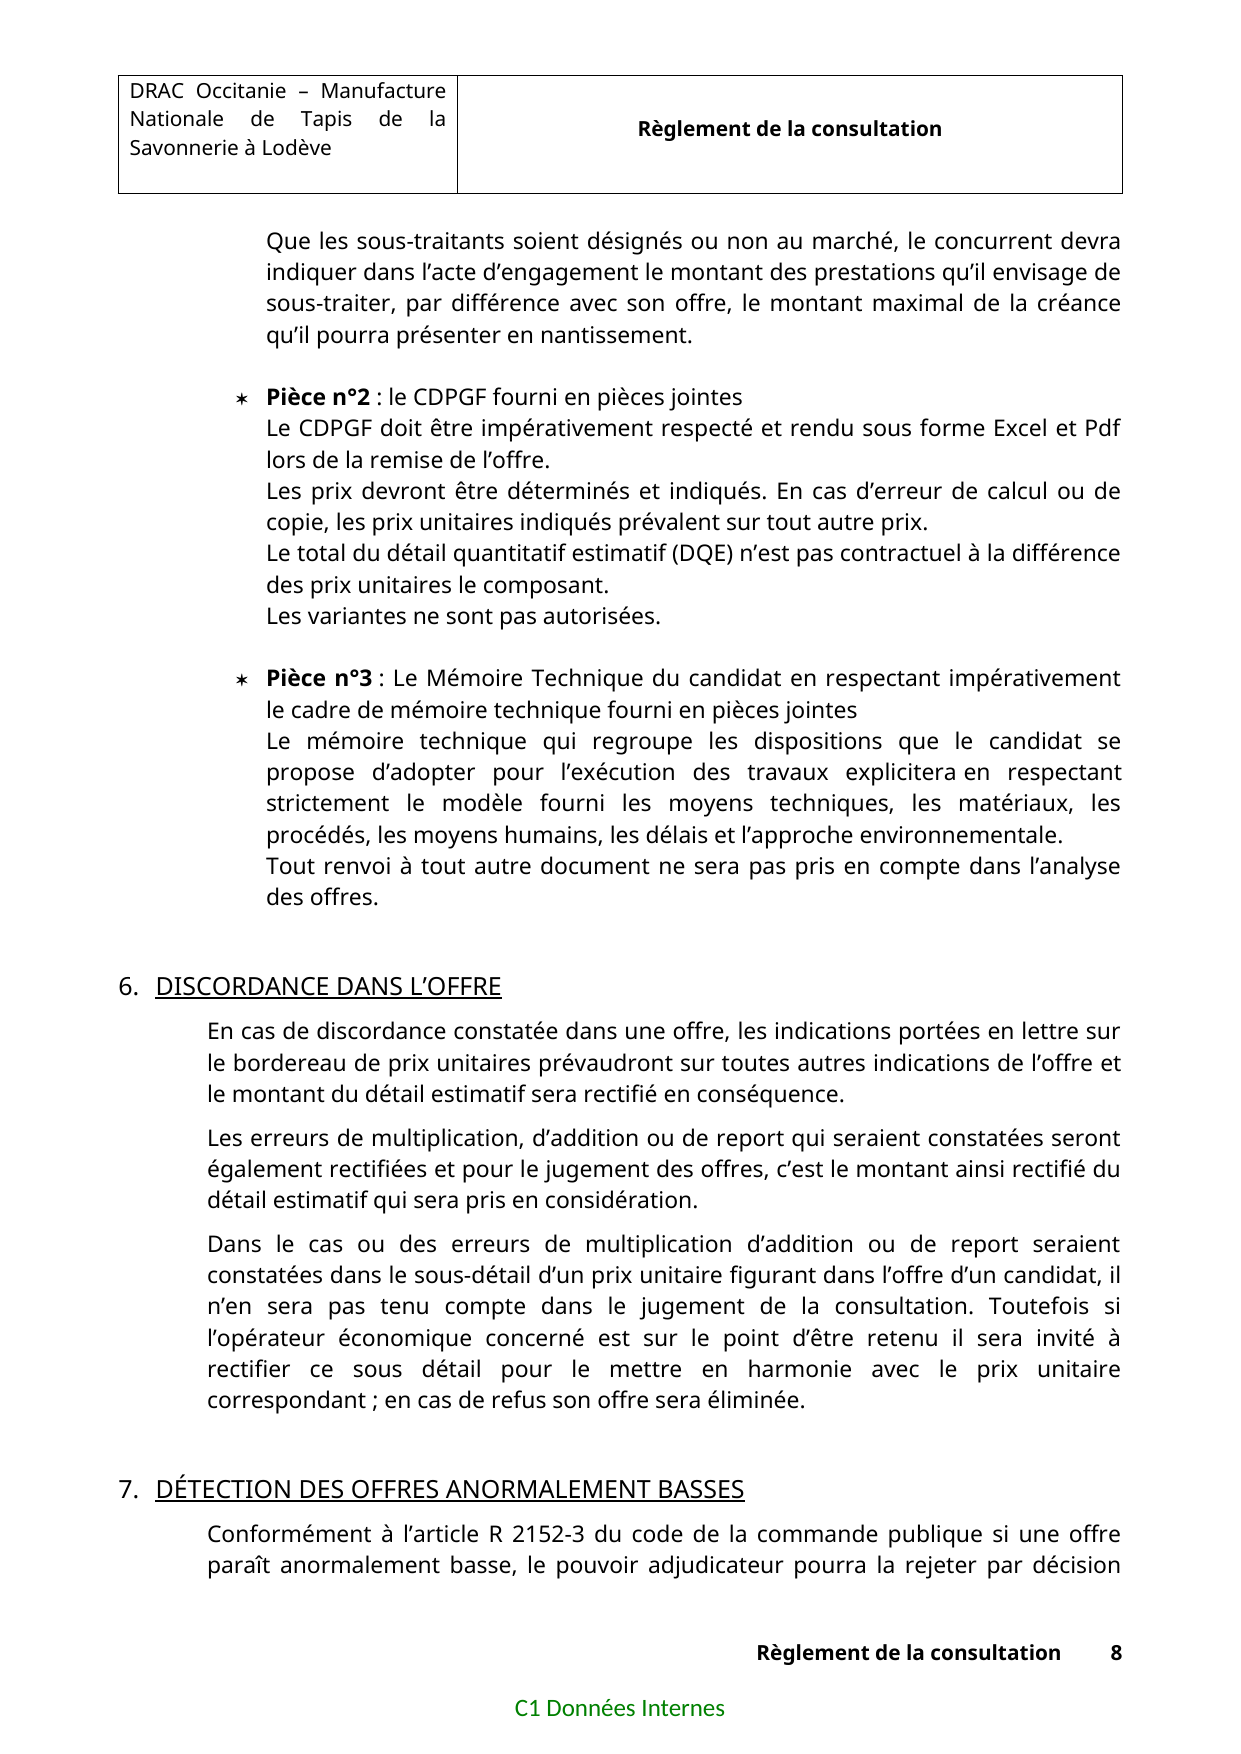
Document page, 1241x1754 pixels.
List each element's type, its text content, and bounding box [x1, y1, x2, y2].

list Les prix devront être déterminés et indiqués. En cas d’erreur de calcul ou de copie, les prix unitaires indiqués prévalent sur tout autre prix. [266, 475, 1122, 537]
list Le CDPGF doit être impérativement respecté et rendu sous forme Excel et Pdf lors de la remise de l’offre. [266, 412, 1122, 475]
list Pièce n°2 : le CDPGF fourni en pièces jointes [236, 381, 1122, 412]
text En cas de discordance constatée dans une offre, les indications portées en lettre sur le bordereau de prix unitaires prévaudront sur toutes autres indications de l’offre et le montant du détail estimatif sera rectifié en conséquence. [207, 1015, 1122, 1109]
list Pièce n°3 : Le Mémoire Technique du candidat en respectant impérativement le cadre de mémoire technique fourni en pièces jointes [236, 662, 1122, 725]
subtitle Discordance dans l’offre [118, 969, 1122, 1003]
list Les variantes ne sont pas autorisées. [266, 600, 1122, 631]
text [207, 1518, 1122, 1581]
list Le mémoire technique qui regroupe les dispositions que le candidat se propose d’adopter pour l’exécution des travaux explicitera en respectant strictement le modèle fourni les moyens techniques, les matériaux, les procédés, les moyens humains, les délais et l’approche environnementale. [266, 725, 1122, 850]
list Que les sous-traitants soient désignés ou non au marché, le concurrent devra indiquer dans l’acte d’engagement le montant des prestations qu’il envisage de sous-traiter, par différence avec son offre, le montant maximal de la créance qu’il pourra présenter en nantissement. [266, 225, 1122, 350]
text Dans le cas ou des erreurs de multiplication d’addition ou de report seraient constatées dans le sous-détail d’un prix unitaire figurant dans l’offre d’un candidat, il n’en sera pas tenu compte dans le jugement de la consultation. Toutefois si l’opérateur économique concerné est sur le point d’être retenu il sera invité à rectifier ce sous détail pour le mettre en harmonie avec le prix unitaire correspondant ; en cas de refus son offre sera éliminée. [207, 1228, 1122, 1415]
list Tout renvoi à tout autre document ne sera pas pris en compte dans l’analyse des offres. [266, 850, 1122, 912]
text Les erreurs de multiplication, d’addition ou de report qui seraient constatées seront également rectifiées et pour le jugement des offres, c’est le montant ainsi rectifié du détail estimatif qui sera pris en considération. [207, 1121, 1122, 1215]
list Le total du détail quantitatif estimatif (DQE) n’est pas contractuel à la différence des prix unitaires le composant. [266, 537, 1122, 600]
subtitle Détection des offres anormalement basses [118, 1471, 1122, 1506]
